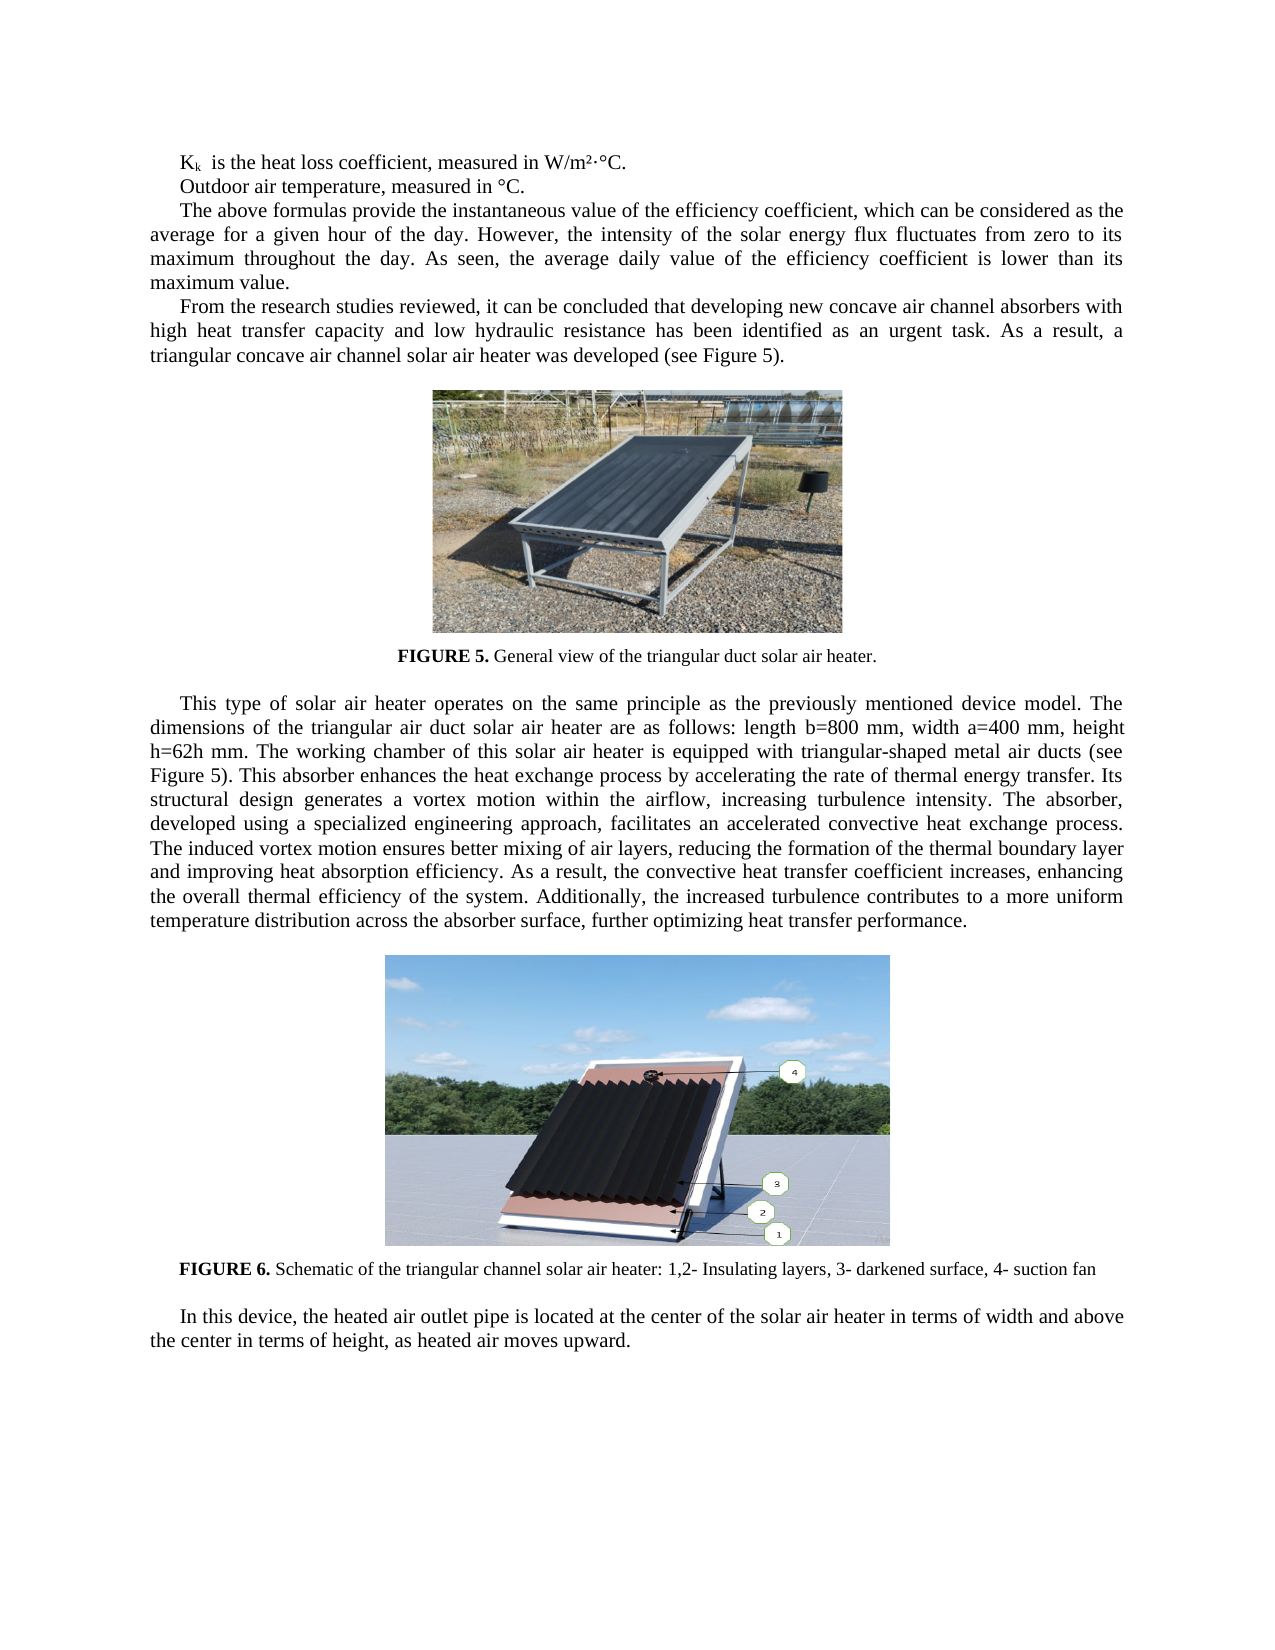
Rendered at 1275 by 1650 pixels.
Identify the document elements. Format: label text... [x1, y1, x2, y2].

picture [385, 955, 891, 1246]
text From the research studies reviewed, it can be concluded that developing new concave air channel absorbers with high heat transfer capacity and low hydraulic resistance has been identified as an urgent task. As a result, a triangular concave air channel solar air heater was developed (see Figure 5). [150, 294, 1125, 367]
picture [432, 390, 843, 633]
text The above formulas provide the instantaneous value of the efficiency coefficient, which can be considered as the average for a given hour of the day. However, the intensity of the solar energy flux fluctuates from zero to its maximum throughout the day. As seen, the average daily value of the efficiency coefficient is lower than its maximum value. [150, 198, 1125, 294]
text This type of solar air heater operates on the same principle as the previously mentioned device model. The dimensions of the triangular air duct solar air heater are as follows: length b=800 mm, width a=400 mm, height h=62h mm. The working chamber of this solar air heater is equipped with triangular-shaped metal air ducts (see Figure 5). This absorber enhances the heat exchange process by accelerating the rate of thermal energy transfer. Its structural design generates a vortex motion within the airflow, increasing turbulence intensity. The absorber, developed using a specialized engineering approach, facilitates an accelerated convective heat exchange process. The induced vortex motion ensures better mixing of air layers, reducing the formation of the thermal boundary layer and improving heat absorption efficiency. As a result, the convective heat transfer coefficient increases, enhancing the overall thermal efficiency of the system. Additionally, the increased turbulence contributes to a more uniform temperature distribution across the absorber surface, further optimizing heat transfer performance. [150, 691, 1125, 932]
text FIGURE 5. General view of the triangular duct solar air heater. [150, 645, 1125, 667]
text In this device, the heated air outlet pipe is located at the center of the solar air heater in terms of width and above the center in terms of height, as heated air moves upward. [150, 1304, 1125, 1352]
text Outdoor air temperature, measured in °C. [150, 174, 1125, 198]
text Kk is the heat loss coefficient, measured in W/m²·°C. [150, 150, 1125, 174]
text FIGURE 6. Schematic of the triangular channel solar air heater: 1,2- Insulating layers, 3- darkened surface, 4- suction fan [150, 1258, 1125, 1280]
